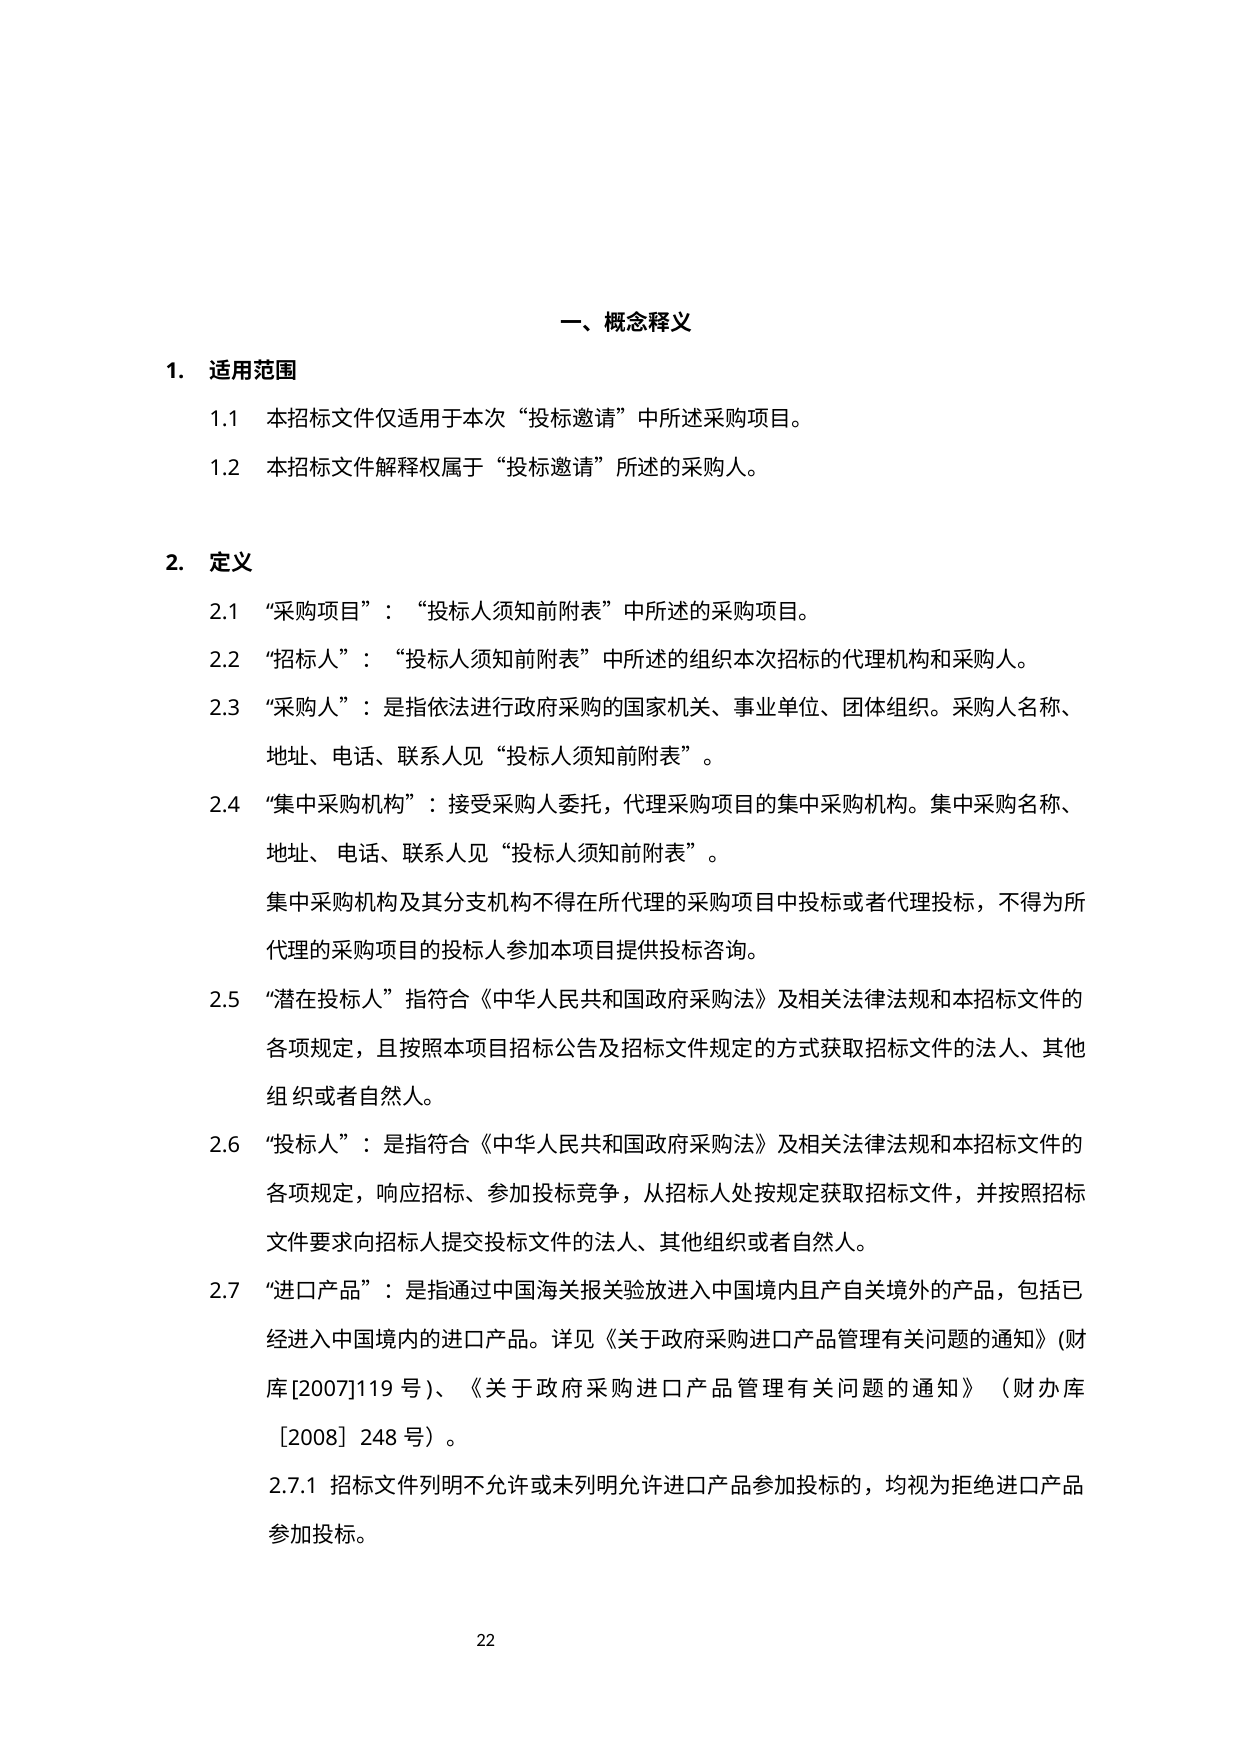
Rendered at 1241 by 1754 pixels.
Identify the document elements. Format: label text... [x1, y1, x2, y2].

text 一、概念释义 [165, 304, 1087, 337]
list 本招标文件仅适用于本次“投标邀请”中所述采购项目。 [209, 401, 1087, 433]
list 定义 [165, 545, 1087, 578]
list “采购人”：是指依法进行政府采购的国家机关、事业单位、团体组织。采购人名称、 地址、电话、联系人见“投标人须知前附表”。 [209, 690, 1087, 771]
list “进口产品”：是指通过中国海关报关验放进入中国境内且产自关境外的产品，包括已经进入中国境内的进口产品。详见《关于政府采购进口产品管理有关问题的通知》(财库[2007]119号)、《关于政府采购进口产品管理有关问题的通知》（财办库［2008］248 号）。 [209, 1273, 1087, 1452]
list “招标人”：“投标人须知前附表”中所述的组织本次招标的代理机构和采购人。 [209, 642, 1087, 674]
list “潜在投标人”指符合《中华人民共和国政府采购法》及相关法律法规和本招标文件的各项规定，且按照本项目招标公告及招标文件规定的方式获取招标文件的法人、其他组 织或者自然人。 [209, 981, 1087, 1111]
list 适用范围 [165, 353, 1087, 385]
text 集中采购机构及其分支机构不得在所代理的采购项目中投标或者代理投标，不得为所代理的采购项目的投标人参加本项目提供投标咨询。 [266, 884, 1087, 966]
list 本招标文件解释权属于“投标邀请”所述的采购人。 [209, 449, 1087, 482]
text 2.7.1 招标文件列明不允许或未列明允许进口产品参加投标的，均视为拒绝进口产品参加投标。 [269, 1468, 1087, 1549]
list “投标人”：是指符合《中华人民共和国政府采购法》及相关法律法规和本招标文件的各项规定，响应招标、参加投标竞争，从招标人处按规定获取招标文件，并按照招标文件要求向招标人提交投标文件的法人、其他组织或者自然人。 [209, 1127, 1087, 1257]
list “采购项目”：“投标人须知前附表”中所述的采购项目。 [209, 593, 1087, 626]
list “集中采购机构”：接受采购人委托，代理采购项目的集中采购机构。集中采购名称、地址、 电话、联系人见“投标人须知前附表”。 [209, 787, 1087, 868]
